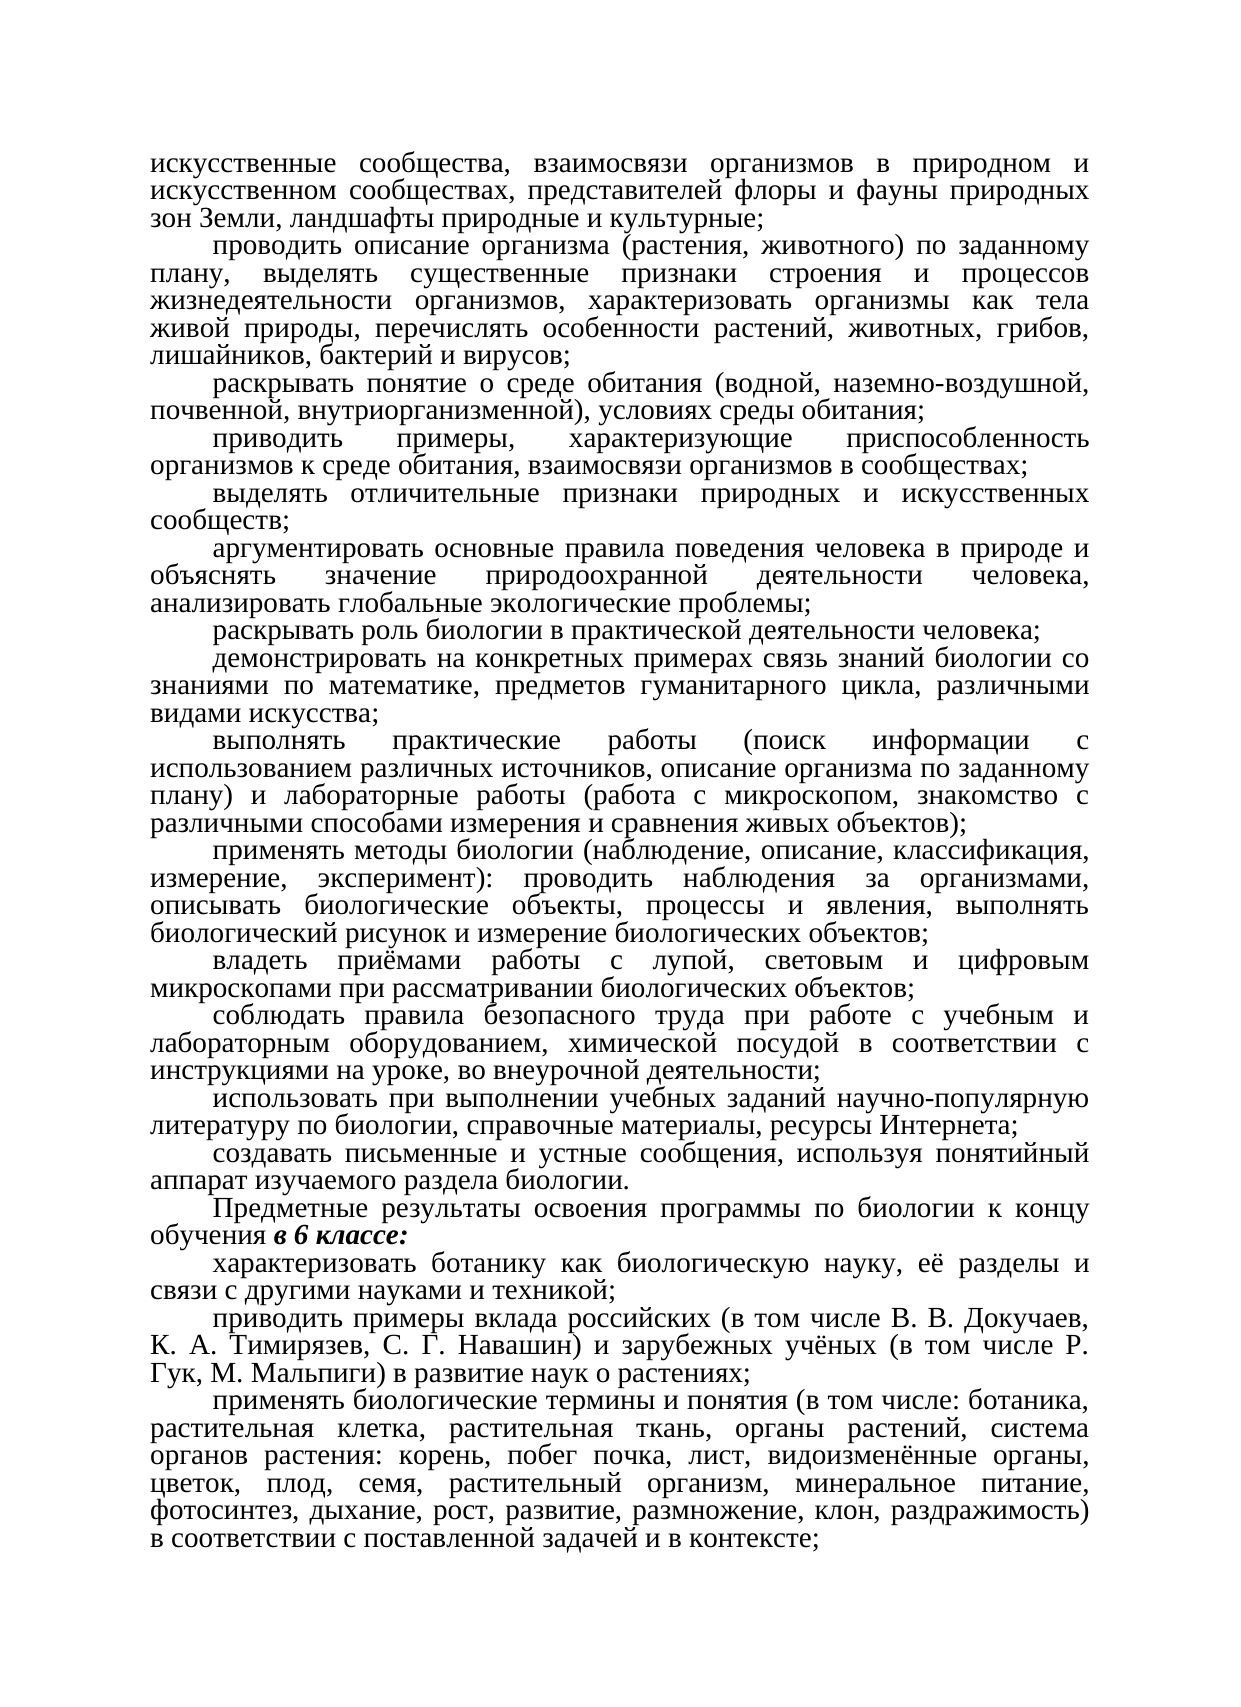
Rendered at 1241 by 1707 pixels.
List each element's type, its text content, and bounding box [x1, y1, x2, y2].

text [150, 150, 1090, 232]
text создавать письменные и устные сообщения, используя понятийный аппарат изучаемого раздела биологии. [150, 1140, 1090, 1195]
text Предметные результаты освоения программы по биологии к концу обучения в 6 классе: [150, 1195, 1090, 1250]
text раскрывать понятие о среде обитания (водной, наземно-воздушной, почвенной, внутриорганизменной), условиях среды обитания; [150, 370, 1090, 425]
text выполнять практические работы (поиск информации с использованием различных источников, описание организма по заданному плану) и лабораторные работы (работа с микроскопом, знакомство с различными способами измерения и сравнения живых объектов); [150, 727, 1090, 837]
text выделять отличительные признаки природных и искусственных сообществ; [150, 480, 1090, 535]
text приводить примеры, характеризующие приспособленность организмов к среде обитания, взаимосвязи организмов в сообществах; [150, 425, 1090, 480]
text соблюдать правила безопасного труда при работе с учебным и лабораторным оборудованием, химической посудой в соответствии с инструкциями на уроке, во внеурочной деятельности; [150, 1002, 1090, 1085]
text раскрывать роль биологии в практической деятельности человека; [150, 617, 1090, 645]
text характеризовать ботанику как биологическую науку, её разделы и связи с другими науками и техникой; [150, 1250, 1090, 1305]
text приводить примеры вклада российских (в том числе В. В. Докучаев, К. А. Тимирязев, С. Г. Навашин) и зарубежных учёных (в том числе Р. Гук, М. Мальпиги) в развитие наук о растениях; [150, 1305, 1090, 1387]
text использовать при выполнении учебных заданий научно-популярную литературу по биологии, справочные материалы, ресурсы Интернета; [150, 1085, 1090, 1140]
text демонстрировать на конкретных примерах связь знаний биологии со знаниями по математике, предметов гуманитарного цикла, различными видами искусства; [150, 645, 1090, 727]
text применять методы биологии (наблюдение, описание, классификация, измерение, эксперимент): проводить наблюдения за организмами, описывать биологические объекты, процессы и явления, выполнять биологический рисунок и измерение биологических объектов; [150, 837, 1090, 947]
text владеть приёмами работы с лупой, световым и цифровым микроскопами при рассматривании биологических объектов; [150, 947, 1090, 1002]
text применять биологические термины и понятия (в том числе: ботаника, растительная клетка, растительная ткань, органы растений, система органов растения: корень, побег почка, лист, видоизменённые органы, цветок, плод, семя, растительный организм, минеральное питание, фотосинтез, дыхание, рост, развитие, размножение, клон, раздражимость) в соответствии с поставленной задачей и в контексте; [150, 1387, 1090, 1552]
text проводить описание организма (растения, животного) по заданному плану, выделять существенные признаки строения и процессов жизнедеятельности организмов, характеризовать организмы как тела живой природы, перечислять особенности растений, животных, грибов, лишайников, бактерий и вирусов; [150, 232, 1090, 370]
text аргументировать основные правила поведения человека в природе и объяснять значение природоохранной деятельности человека, анализировать глобальные экологические проблемы; [150, 535, 1090, 617]
